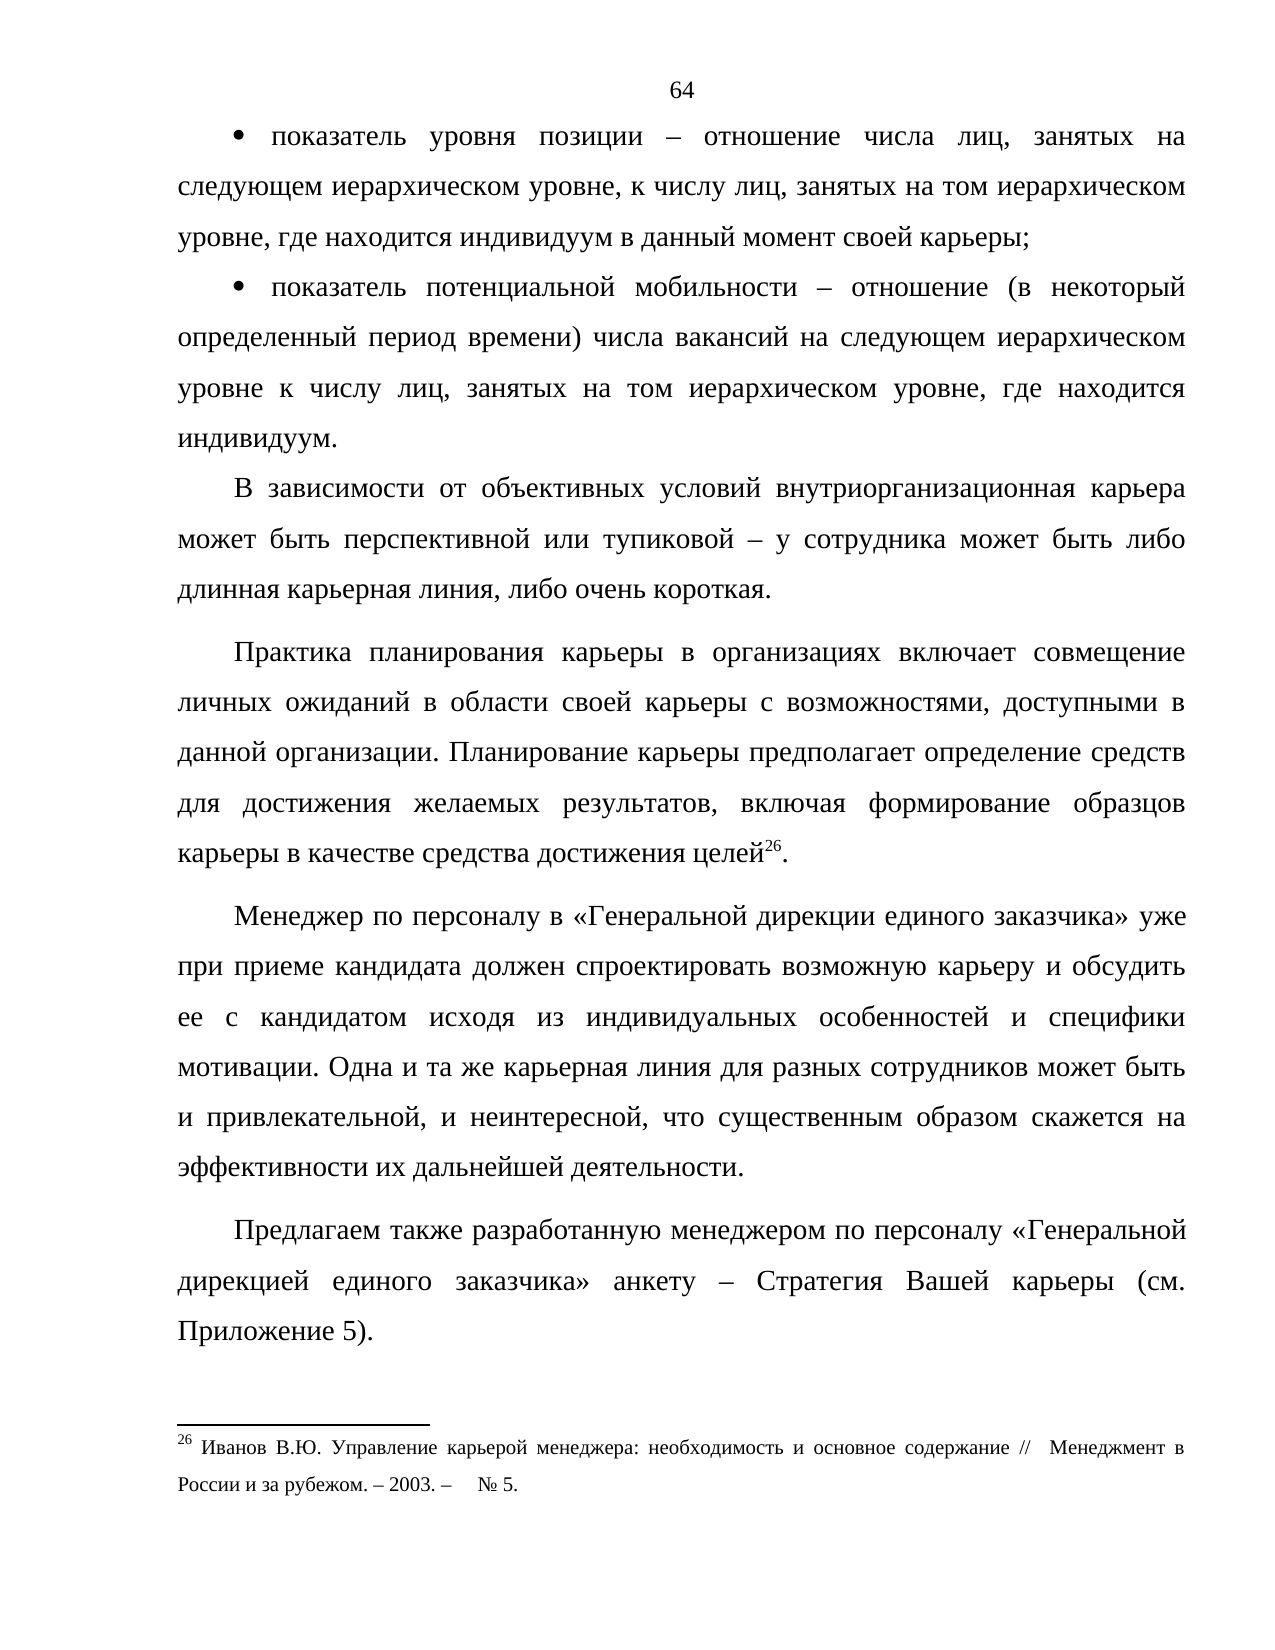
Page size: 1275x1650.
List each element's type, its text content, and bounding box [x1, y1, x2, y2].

text В зависимости от объективных условий внутриорганизационная карьера может быть перспективной или тупиковой – у сотрудника может быть либо длинная карьерная линия, либо очень короткая. [177, 471, 1186, 605]
text Предлагаем также разработанную менеджером по персоналу «Генеральной дирекцией единого заказчика» анкету – Стратегия Вашей карьеры (см. Приложение 5). [177, 1212, 1186, 1347]
text Практика планирования карьеры в организациях включает совмещение личных ожиданий в области своей карьеры с возможностями, доступными в данной организации. Планирование карьеры предполагает определение средств для достижения желаемых результатов, включая формирование образцов карьеры в качестве средства достижения целей. [177, 634, 1186, 869]
text Менеджер по персоналу в «Генеральной дирекции единого заказчика» уже при приеме кандидата должен спроектировать возможную карьеру и обсудить ее с кандидатом исходя из индивидуальных особенностей и специфики мотивации. Одна и та же карьерная линия для разных сотрудников может быть и привлекательной, и неинтересной, что существенным образом скажется на эффективности их дальнейшей деятельности. [177, 898, 1186, 1183]
list показатель потенциальной мобильности – отношение (в некоторый определенный период времени) числа вакансий на следующем иерархическом уровне к числу лиц, занятых на том иерархическом уровне, где находится индивидуум. [177, 269, 1186, 454]
list показатель уровня позиции – отношение числа лиц, занятых на следующем иерархическом уровне, к числу лиц, занятых на том иерархическом уровне, где находится индивидуум в данный момент своей карьеры; [177, 118, 1186, 252]
